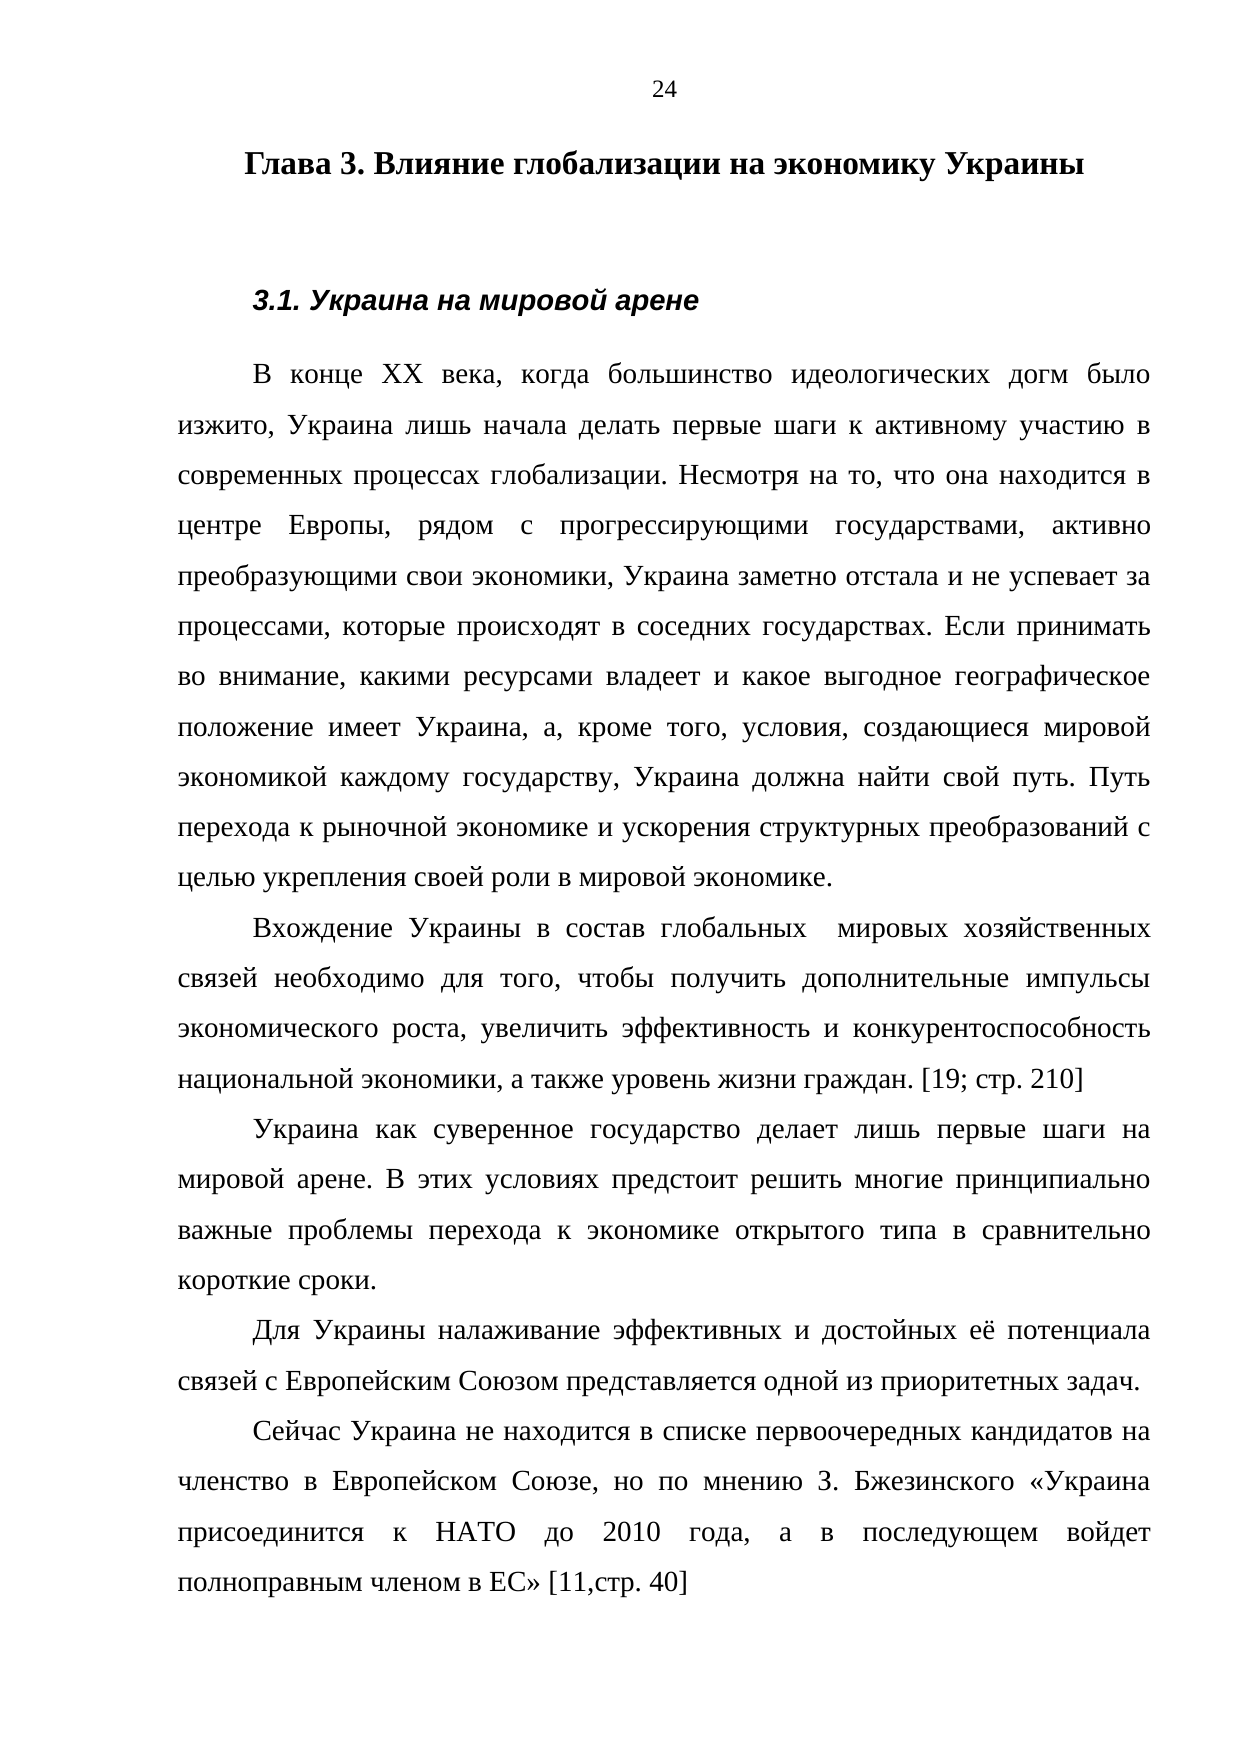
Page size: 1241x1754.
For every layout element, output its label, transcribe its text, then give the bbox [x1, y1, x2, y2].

subtitle Глава 3. Влияние глобализации на экономику Украины [177, 143, 1152, 181]
text Вхождение Украины в состав глобальных мировых хозяйственных связей необходимо для того, чтобы получить дополнительные импульсы экономического роста, увеличить эффективность и конкурентоспособность национальной экономики, а также уровень жизни граждан. [19; стр. 210] [177, 910, 1152, 1094]
text Украина как суверенное государство делает лишь первые шаги на мировой арене. В этих условиях предстоит решить многие принципиально важные проблемы перехода к экономике открытого типа в сравнительно короткие сроки. [177, 1111, 1152, 1296]
text Сейчас Украина не находится в списке первоочередных кандидатов на членство в Европейском Союзе, но по мнению З. Бжезинского «Украина присоединится к НАТО до 2010 года, а в последующем войдет полноправным членом в ЕС» [11,стр. 40] [177, 1413, 1152, 1597]
subtitle 3.1. Украина на мировой арене [177, 283, 1152, 317]
text В конце ХХ века, когда большинство идеологических догм было изжито, Украина лишь начала делать первые шаги к активному участию в современных процессах глобализации. Несмотря на то, что она находится в центре Европы, рядом с прогрессирующими государствами, активно преобразующими свои экономики, Украина заметно отстала и не успевает за процессами, которые происходят в соседних государствах. Если принимать во внимание, какими ресурсами владеет и какое выгодное географическое положение имеет Украина, а, кроме того, условия, создающиеся мировой экономикой каждому государству, Украина должна найти свой путь. Путь перехода к рыночной экономике и ускорения структурных преобразований с целью укрепления своей роли в мировой экономике. [177, 356, 1152, 893]
text Для Украины налаживание эффективных и достойных её потенциала связей с Европейским Союзом представляется одной из приоритетных задач. [177, 1312, 1152, 1396]
